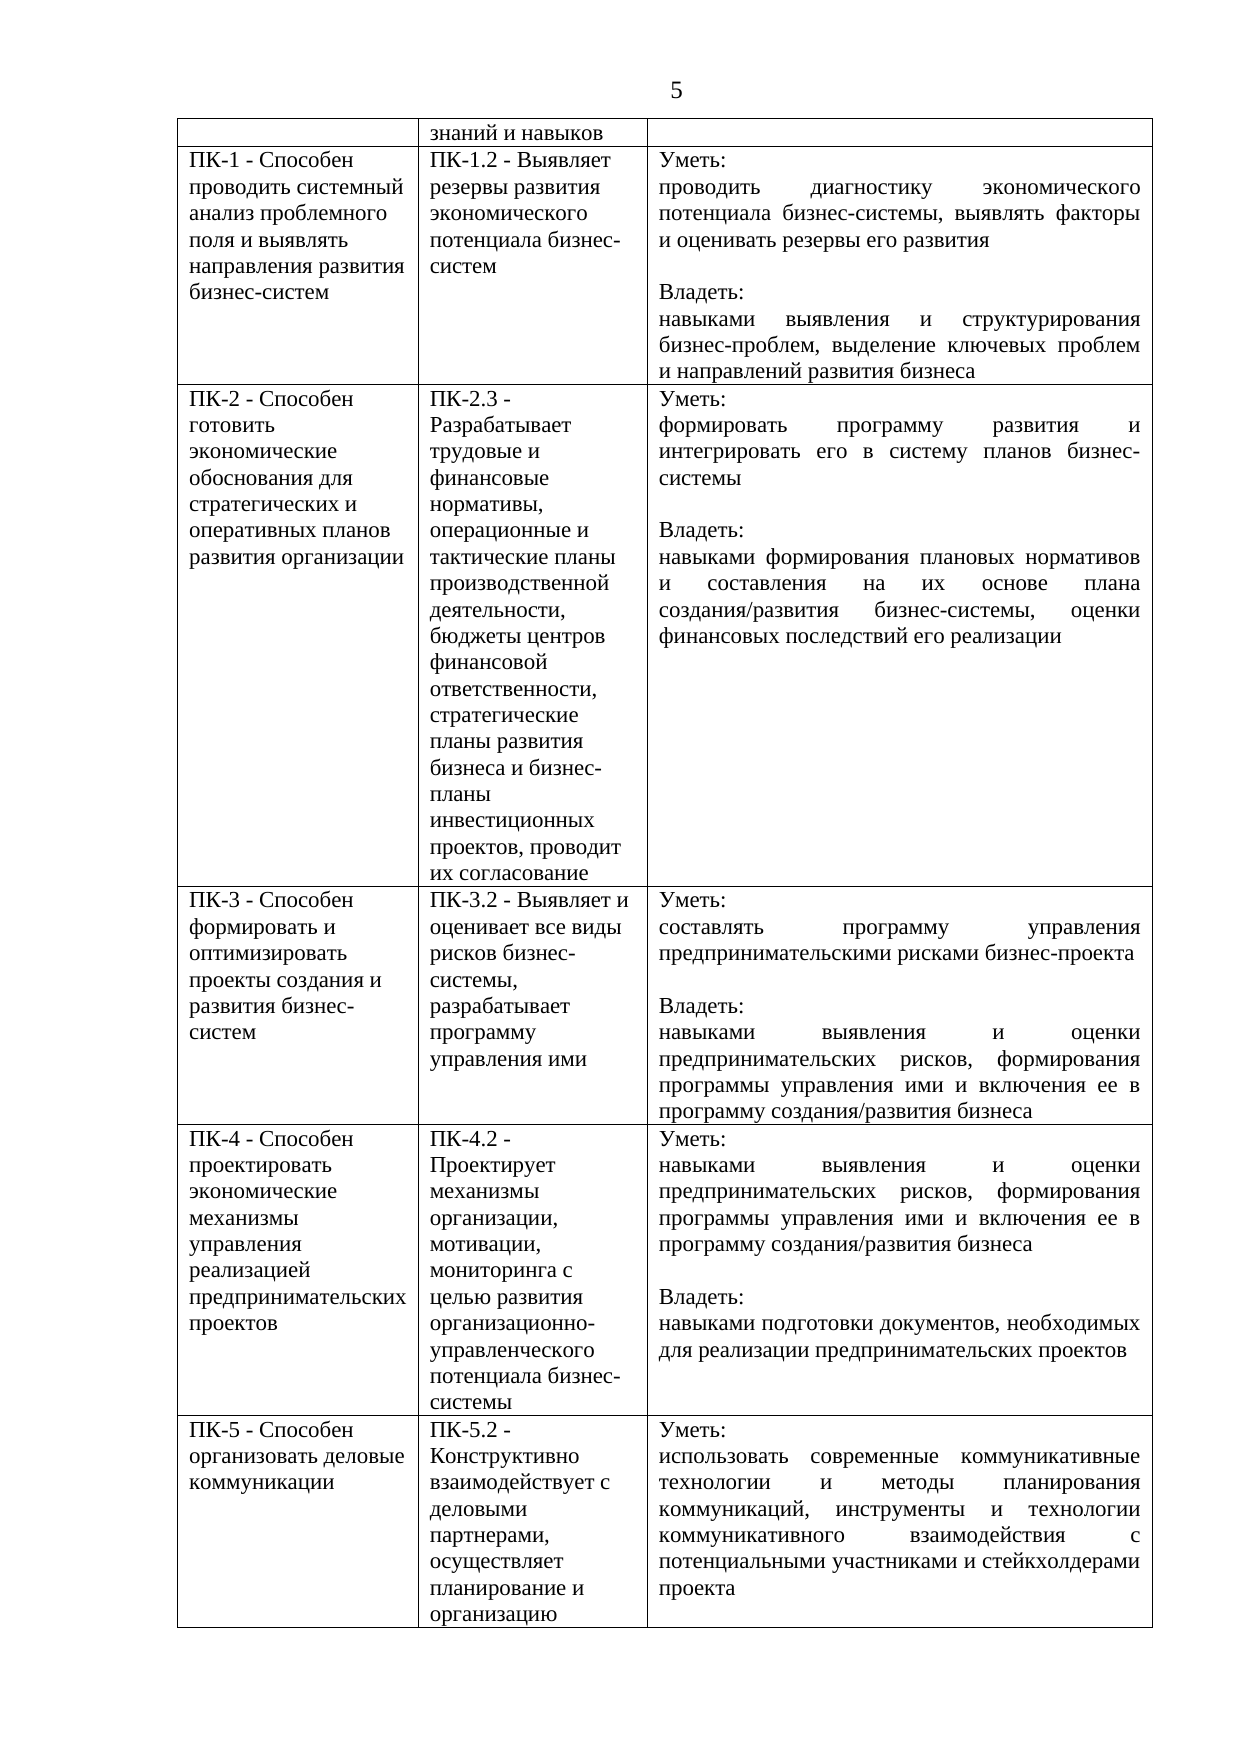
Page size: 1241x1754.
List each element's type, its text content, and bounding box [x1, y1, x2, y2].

table_cell ПК-4 - Способен проектировать экономические механизмы управления реализацией предпринимательских проектов [178, 1125, 418, 1415]
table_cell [178, 1416, 418, 1627]
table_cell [419, 1416, 647, 1627]
table_cell Уметь: навыками выявления и оценки предпринимательских рисков, формирования программы управления ими и включения ее в программу создания/развития бизнеса Владеть: навыками подготовки документов, необходимых для реализации предпринимательских проектов [648, 1125, 1152, 1415]
table_cell ПК-1.2 - Выявляет резервы развития экономического потенциала бизнес-систем [419, 147, 647, 384]
table_cell Уметь: проводить диагностику экономического потенциала бизнес-системы, выявлять факторы и оценивать резервы его развития Владеть: навыками выявления и структурирования бизнес-проблем, выделение ключевых проблем и направлений развития бизнеса [648, 147, 1152, 384]
table_cell ПК-2.3 - Разрабатывает трудовые и финансовые нормативы, операционные и тактические планы производственной деятельности, бюджеты центров финансовой ответственности, стратегические планы развития бизнеса и бизнес-планы инвестиционных проектов, проводит их согласование [419, 385, 647, 886]
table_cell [648, 119, 1152, 146]
table_cell ПК-3 - Способен формировать и оптимизировать проекты создания и развития бизнес-систем [178, 887, 418, 1124]
table_cell Уметь: составлять программу управления предпринимательскими рисками бизнес-проекта Владеть: навыками выявления и оценки предпринимательских рисков, формирования программы управления ими и включения ее в программу создания/развития бизнеса [648, 887, 1152, 1124]
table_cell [648, 1416, 1152, 1627]
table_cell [178, 119, 418, 146]
table_cell ПК-1 - Способен проводить системный анализ проблемного поля и выявлять направления развития бизнес-систем [178, 147, 418, 384]
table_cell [419, 119, 647, 146]
table_cell Уметь: формировать программу развития и интегрировать его в систему планов бизнес-системы Владеть: навыками формирования плановых нормативов и составления на их основе плана создания/развития бизнес-системы, оценки финансовых последствий его реализации [648, 385, 1152, 886]
table_cell ПК-2 - Способен готовить экономические обоснования для стратегических и оперативных планов развития организации [178, 385, 418, 886]
table_cell ПК-4.2 - Проектирует механизмы организации, мотивации, мониторинга с целью развития организационно-управленческого потенциала бизнес-системы [419, 1125, 647, 1415]
table_cell ПК-3.2 - Выявляет и оценивает все виды рисков бизнес-системы, разрабатывает программу управления ими [419, 887, 647, 1124]
